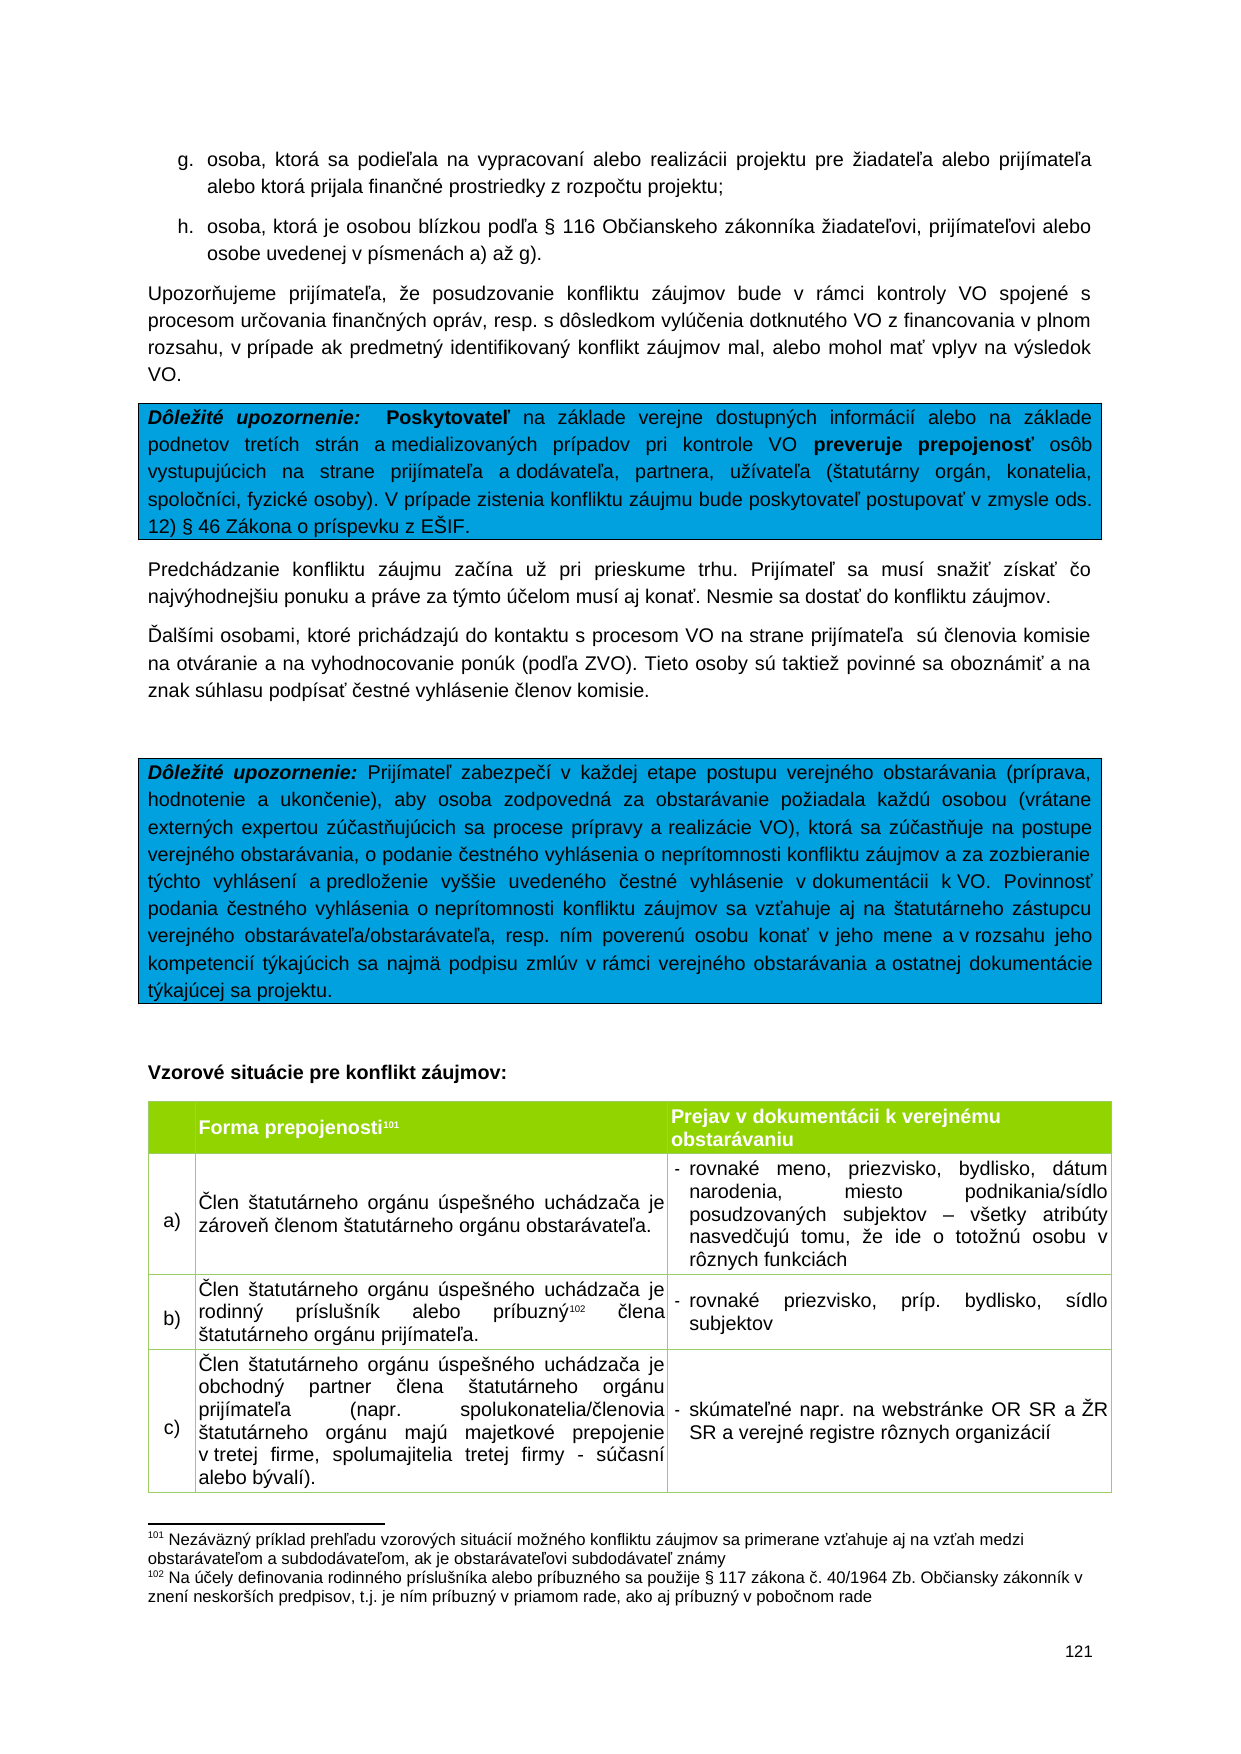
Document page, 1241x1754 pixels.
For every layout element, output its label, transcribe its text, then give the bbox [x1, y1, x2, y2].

table_cell Člen štatutárneho orgánu úspešného uchádzača je zároveň členom štatutárneho orgánu obstarávateľa. [196, 1154, 667, 1273]
text Vzorové situácie pre konflikt záujmov: [148, 1061, 1092, 1084]
list osoba, ktorá je osobou blízkou podľa § 116 Občianskeho zákonníka žiadateľovi, prijímateľovi alebo osobe uvedenej v písmenách a) až g). [177, 214, 1092, 264]
text Dôležité upozornenie: Poskytovateľ na základe verejne dostupných informácií alebo na základe podnetov tretích strán a medializovaných prípadov pri kontrole VO preveruje prepojenosť osôb vystupujúcich na strane prijímateľa a dodávateľa, partnera, užívateľa (štatutárny orgán, konatelia, spoločníci, fyzické osoby). V prípade zistenia konfliktu záujmu bude poskytovateľ postupovať v zmysle ods. 12) § 46 Zákona o príspevku z EŠIF. [139, 404, 1101, 539]
table_cell Člen štatutárneho orgánu úspešného uchádzača je rodinný príslušník alebo príbuzný člena štatutárneho orgánu prijímateľa. [196, 1275, 667, 1348]
text Ďalšími osobami, ktoré prichádzajú do kontaktu s procesom VO na strane prijímateľa sú členovia komisie na otváranie a na vyhodnocovanie ponúk (podľa ZVO). Tieto osoby sú taktiež povinné sa oboznámiť a na znak súhlasu podpísať čestné vyhlásenie členov komisie. [148, 624, 1092, 701]
table_cell a) [149, 1154, 195, 1273]
text Dôležité upozornenie: Prijímateľ zabezpečí v každej etape postupu verejného obstarávania (príprava, hodnotenie a ukončenie), aby osoba zodpovedná za obstarávanie požiadala každú osobou (vrátane externých expertou zúčastňujúcich sa procese prípravy a realizácie VO), ktorá sa zúčastňuje na postupe verejného obstarávania, o podanie čestného vyhlásenia o neprítomnosti konfliktu záujmov a za zozbieranie týchto vyhlásení a predloženie vyššie uvedeného čestné vyhlásenie v dokumentácii k VO. Povinnosť podania čestného vyhlásenia o neprítomnosti konfliktu záujmov sa vzťahuje aj na štatutárneho zástupcu verejného obstarávateľa/obstarávateľa, resp. ním poverenú osobu konať v jeho mene a v rozsahu jeho kompetencií týkajúcich sa najmä podpisu zmlúv v rámci verejného obstarávania a ostatnej dokumentácie týkajúcej sa projektu. [139, 759, 1101, 1003]
text Predchádzanie konfliktu záujmu začína už pri prieskume trhu. Prijímateľ sa musí snažiť získať čo najvýhodnejšiu ponuku a práve za týmto účelom musí aj konať. Nesmie sa dostať do konfliktu záujmov. [148, 557, 1092, 607]
table_cell b) [149, 1275, 195, 1348]
text Upozorňujeme prijímateľa, že posudzovanie konfliktu záujmov bude v rámci kontroly VO spojené s procesom určovania finančných opráv, resp. s dôsledkom vylúčenia dotknutého VO z financovania v plnom rozsahu, v prípade ak predmetný identifikovaný konflikt záujmov mal, alebo mohol mať vplyv na výsledok VO. [148, 281, 1092, 386]
table_cell c) [149, 1350, 195, 1492]
table_cell Člen štatutárneho orgánu úspešného uchádzača je obchodný partner člena štatutárneho orgánu prijímateľa (napr. spolukonatelia/členovia štatutárneho orgánu majú majetkové prepojenie v tretej firme, spolumajitelia tretej firmy - súčasní alebo bývalí). [196, 1350, 667, 1492]
table_header Forma prepojenosti [196, 1102, 667, 1153]
table_cell skúmateľné napr. na webstránke OR SR a ŽR SR a verejné registre rôznych organizácií [668, 1350, 1111, 1492]
table_cell rovnaké meno, priezvisko, bydlisko, dátum narodenia, miesto podnikania/sídlo posudzovaných subjektov – všetky atribúty nasvedčujú tomu, že ide o totožnú osobu v rôznych funkciách [668, 1154, 1111, 1273]
table_cell rovnaké priezvisko, príp. bydlisko, sídlo subjektov [668, 1275, 1111, 1348]
table_header Prejav v dokumentácii k verejnému obstarávaniu [668, 1102, 1111, 1153]
list osoba, ktorá sa podieľala na vypracovaní alebo realizácii projektu pre žiadateľa alebo prijímateľa alebo ktorá prijala finančné prostriedky z rozpočtu projektu; [177, 148, 1092, 198]
table_header [149, 1102, 195, 1153]
